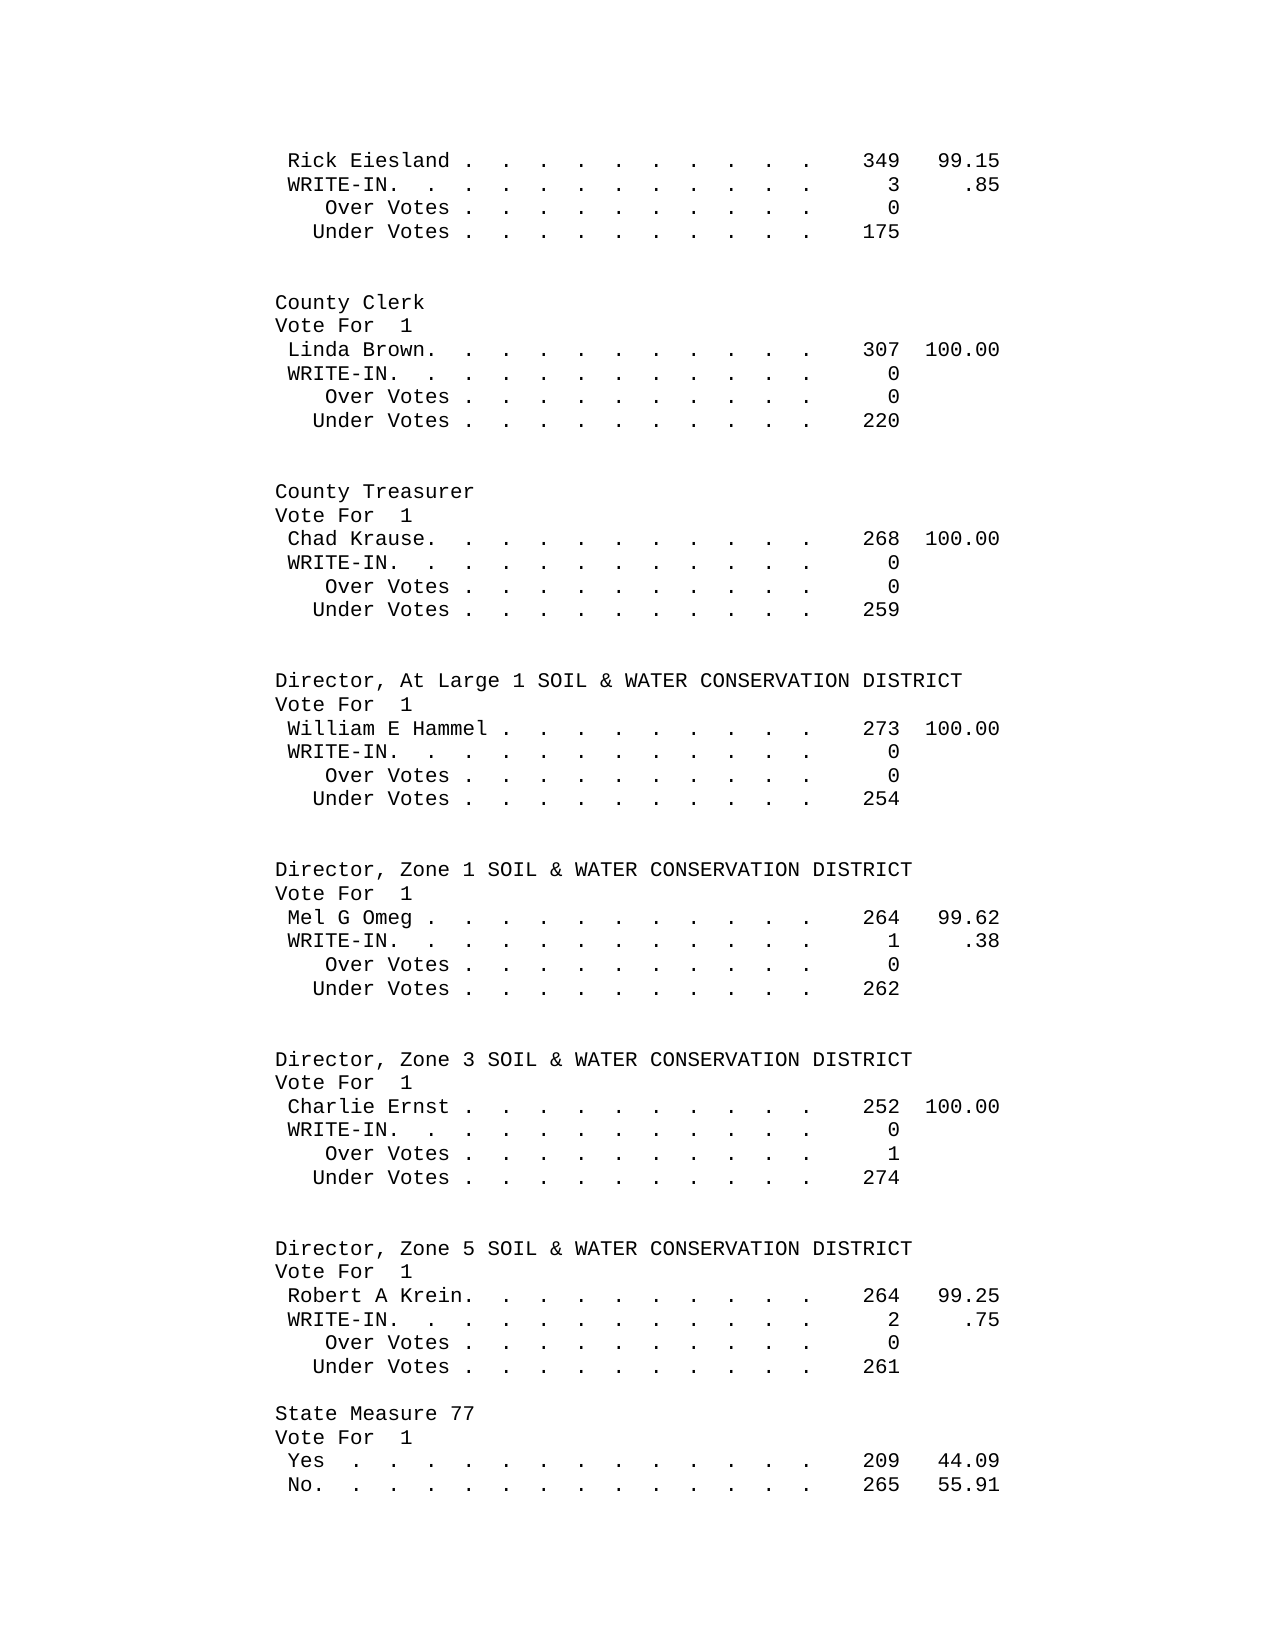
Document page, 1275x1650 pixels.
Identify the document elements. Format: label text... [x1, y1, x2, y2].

text Over Votes . . . . . . . . . . 0 [150, 1332, 1125, 1356]
text Over Votes . . . . . . . . . . 0 [150, 576, 1125, 599]
text WRITE-IN. . . . . . . . . . . . 3 .85 [150, 174, 1125, 197]
text WRITE-IN. . . . . . . . . . . . 2 .75 [150, 1309, 1125, 1332]
text Over Votes . . . . . . . . . . 0 [150, 386, 1125, 410]
text Director, At Large 1 SOIL & WATER CONSERVATION DISTRICT [150, 670, 1125, 694]
text Mel G Omeg . . . . . . . . . . . 264 99.62 [150, 907, 1125, 930]
text Vote For 1 [150, 1072, 1125, 1096]
text WRITE-IN. . . . . . . . . . . . 0 [150, 741, 1125, 765]
text Under Votes . . . . . . . . . . 274 [150, 1167, 1125, 1190]
text Linda Brown. . . . . . . . . . . 307 100.00 [150, 339, 1125, 363]
text Director, Zone 3 SOIL & WATER CONSERVATION DISTRICT [150, 1048, 1125, 1072]
text Vote For 1 [150, 1261, 1125, 1285]
text Under Votes . . . . . . . . . . 259 [150, 599, 1125, 623]
text Yes . . . . . . . . . . . . . 209 44.09 [150, 1451, 1125, 1474]
text Vote For 1 [150, 1427, 1125, 1451]
text William E Hammel . . . . . . . . . 273 100.00 [150, 717, 1125, 741]
text WRITE-IN. . . . . . . . . . . . 1 .38 [150, 930, 1125, 954]
text No. . . . . . . . . . . . . . 265 55.91 [150, 1474, 1125, 1498]
text Rick Eiesland . . . . . . . . . . 349 99.15 [150, 150, 1125, 174]
text Under Votes . . . . . . . . . . 262 [150, 978, 1125, 1001]
text Vote For 1 [150, 505, 1125, 528]
text WRITE-IN. . . . . . . . . . . . 0 [150, 1119, 1125, 1143]
text Over Votes . . . . . . . . . . 0 [150, 954, 1125, 978]
text Vote For 1 [150, 316, 1125, 339]
text Director, Zone 1 SOIL & WATER CONSERVATION DISTRICT [150, 859, 1125, 883]
text State Measure 77 [150, 1403, 1125, 1427]
text Under Votes . . . . . . . . . . 175 [150, 221, 1125, 244]
text WRITE-IN. . . . . . . . . . . . 0 [150, 552, 1125, 576]
text Chad Krause. . . . . . . . . . . 268 100.00 [150, 528, 1125, 552]
text Under Votes . . . . . . . . . . 220 [150, 410, 1125, 434]
text Over Votes . . . . . . . . . . 0 [150, 765, 1125, 788]
text Vote For 1 [150, 883, 1125, 907]
text WRITE-IN. . . . . . . . . . . . 0 [150, 363, 1125, 386]
text Vote For 1 [150, 694, 1125, 717]
text County Treasurer [150, 481, 1125, 505]
text Robert A Krein. . . . . . . . . . 264 99.25 [150, 1285, 1125, 1309]
text County Clerk [150, 292, 1125, 316]
text Over Votes . . . . . . . . . . 0 [150, 197, 1125, 221]
text Over Votes . . . . . . . . . . 1 [150, 1143, 1125, 1167]
text Under Votes . . . . . . . . . . 261 [150, 1356, 1125, 1379]
text Under Votes . . . . . . . . . . 254 [150, 788, 1125, 812]
text Charlie Ernst . . . . . . . . . . 252 100.00 [150, 1096, 1125, 1119]
text Director, Zone 5 SOIL & WATER CONSERVATION DISTRICT [150, 1238, 1125, 1261]
